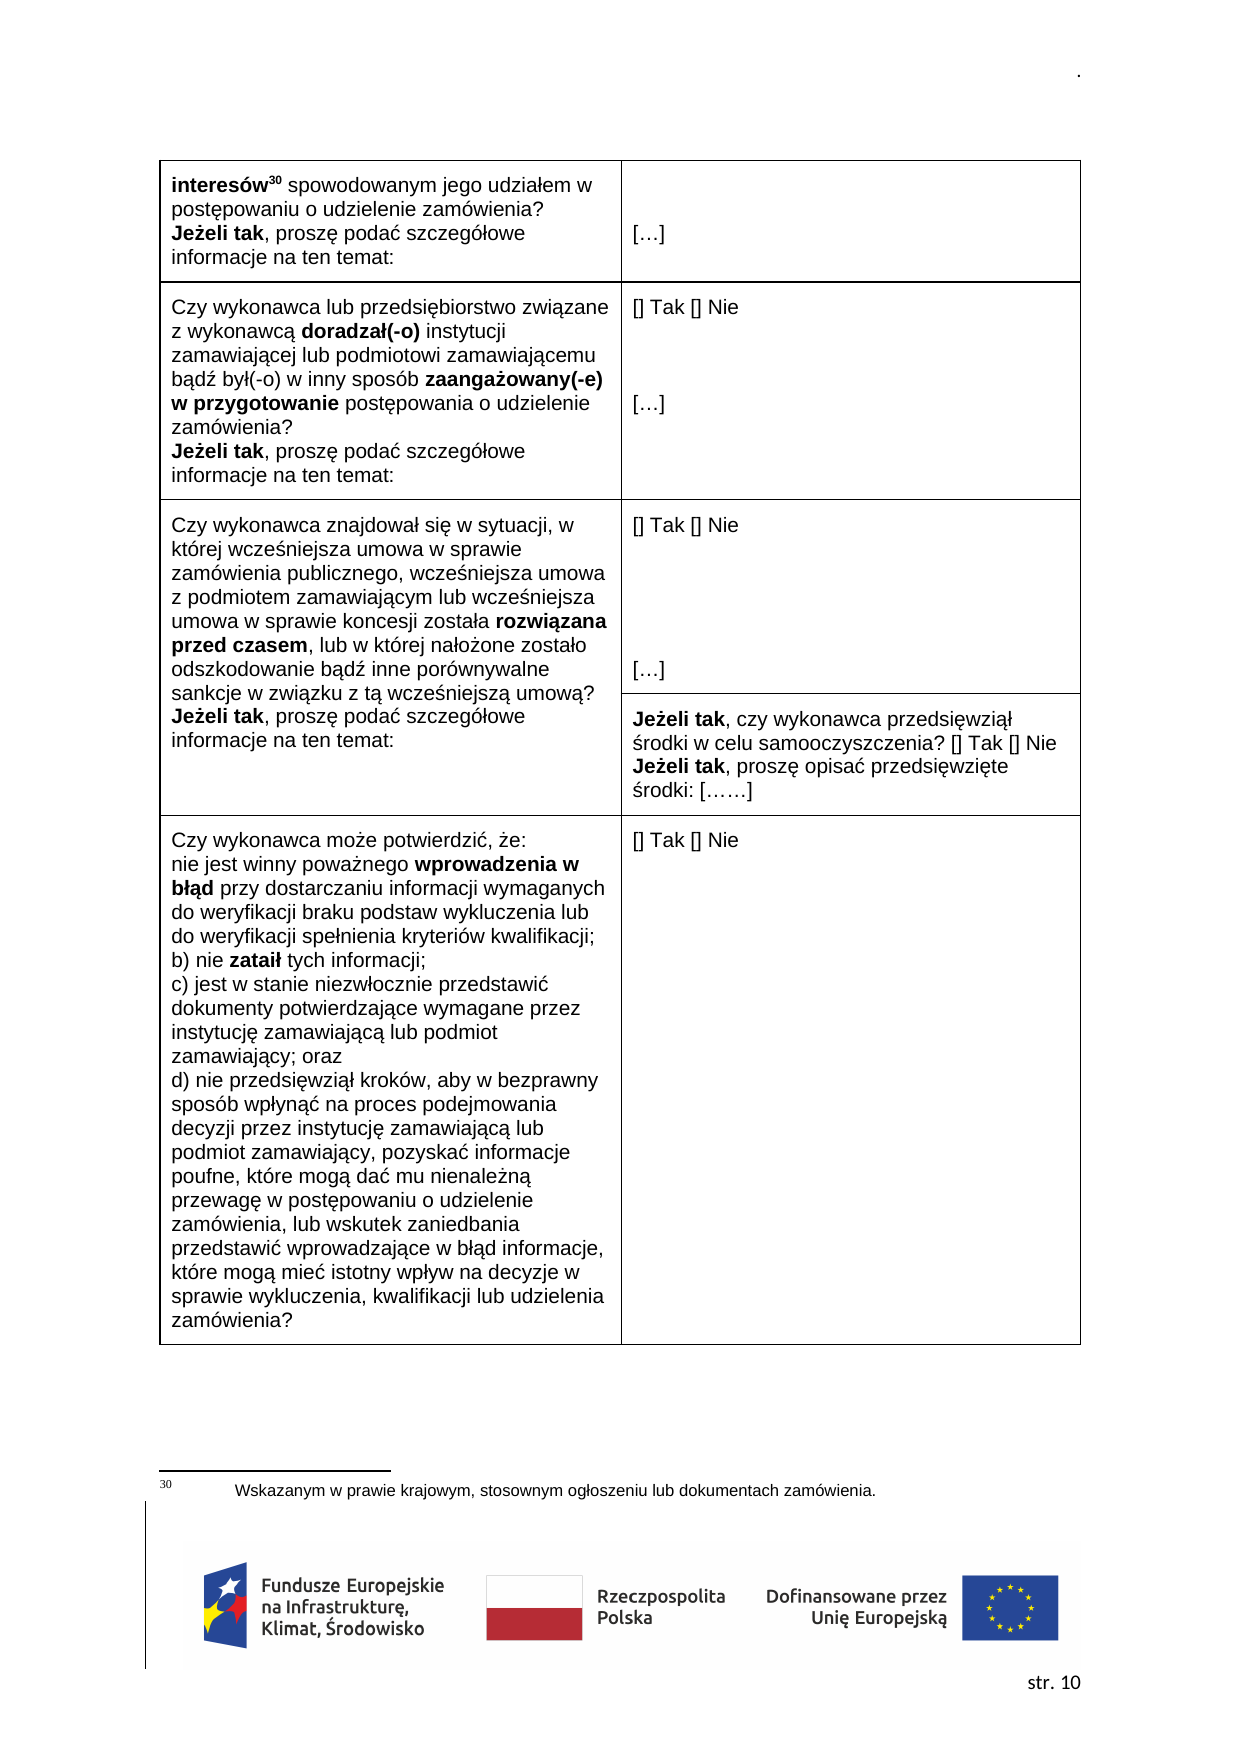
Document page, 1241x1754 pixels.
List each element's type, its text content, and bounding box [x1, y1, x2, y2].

table_cell [] Tak [] Nie […] [622, 500, 1080, 693]
table_cell [] Tak [] Nie [622, 816, 1080, 1344]
picture [182, 1541, 1081, 1670]
table_cell [] Tak [] Nie […] [622, 283, 1080, 499]
table_cell [] Tak [] Nie […] [622, 161, 1080, 281]
table_cell Czy wykonawca znajdował się w sytuacji, w której wcześniejsza umowa w sprawie zamówienia publicznego, wcześniejsza umowa z podmiotem zamawiającym lub wcześniejsza umowa w sprawie koncesji została rozwiązana przed czasem, lub w której nałożone zostało odszkodowanie bądź inne porównywalne sankcje w związku z tą wcześniejszą umową? Jeżeli tak, proszę podać szczegółowe informacje na ten temat: [161, 500, 621, 815]
table_cell Jeżeli tak, czy wykonawca przedsięwziął środki w celu samooczyszczenia? [] Tak [] Nie Jeżeli tak, proszę opisać przedsięwzięte środki: [……] [622, 694, 1080, 815]
table_cell Czy wykonawca lub przedsiębiorstwo związane z wykonawcą doradzał(-o) instytucji zamawiającej lub podmiotowi zamawiającemu bądź był(-o) w inny sposób zaangażowany(-e) w przygotowanie postępowania o udzielenie zamówienia? Jeżeli tak, proszę podać szczegółowe informacje na ten temat: [161, 283, 621, 499]
table_cell Czy wykonawca może potwierdzić, że: nie jest winny poważnego wprowadzenia w błąd przy dostarczaniu informacji wymaganych do weryfikacji braku podstaw wykluczenia lub do weryfikacji spełnienia kryteriów kwalifikacji; b) nie zataił tych informacji; c) jest w stanie niezwłocznie przedstawić dokumenty potwierdzające wymagane przez instytucję zamawiającą lub podmiot zamawiający; oraz d) nie przedsięwziął kroków, aby w bezprawny sposób wpłynąć na proces podejmowania decyzji przez instytucję zamawiającą lub podmiot zamawiający, pozyskać informacje poufne, które mogą dać mu nienależną przewagę w postępowaniu o udzielenie zamówienia, lub wskutek zaniedbania przedstawić wprowadzające w błąd informacje, które mogą mieć istotny wpływ na decyzje w sprawie wykluczenia, kwalifikacji lub udzielenia zamówienia? [161, 816, 621, 1344]
